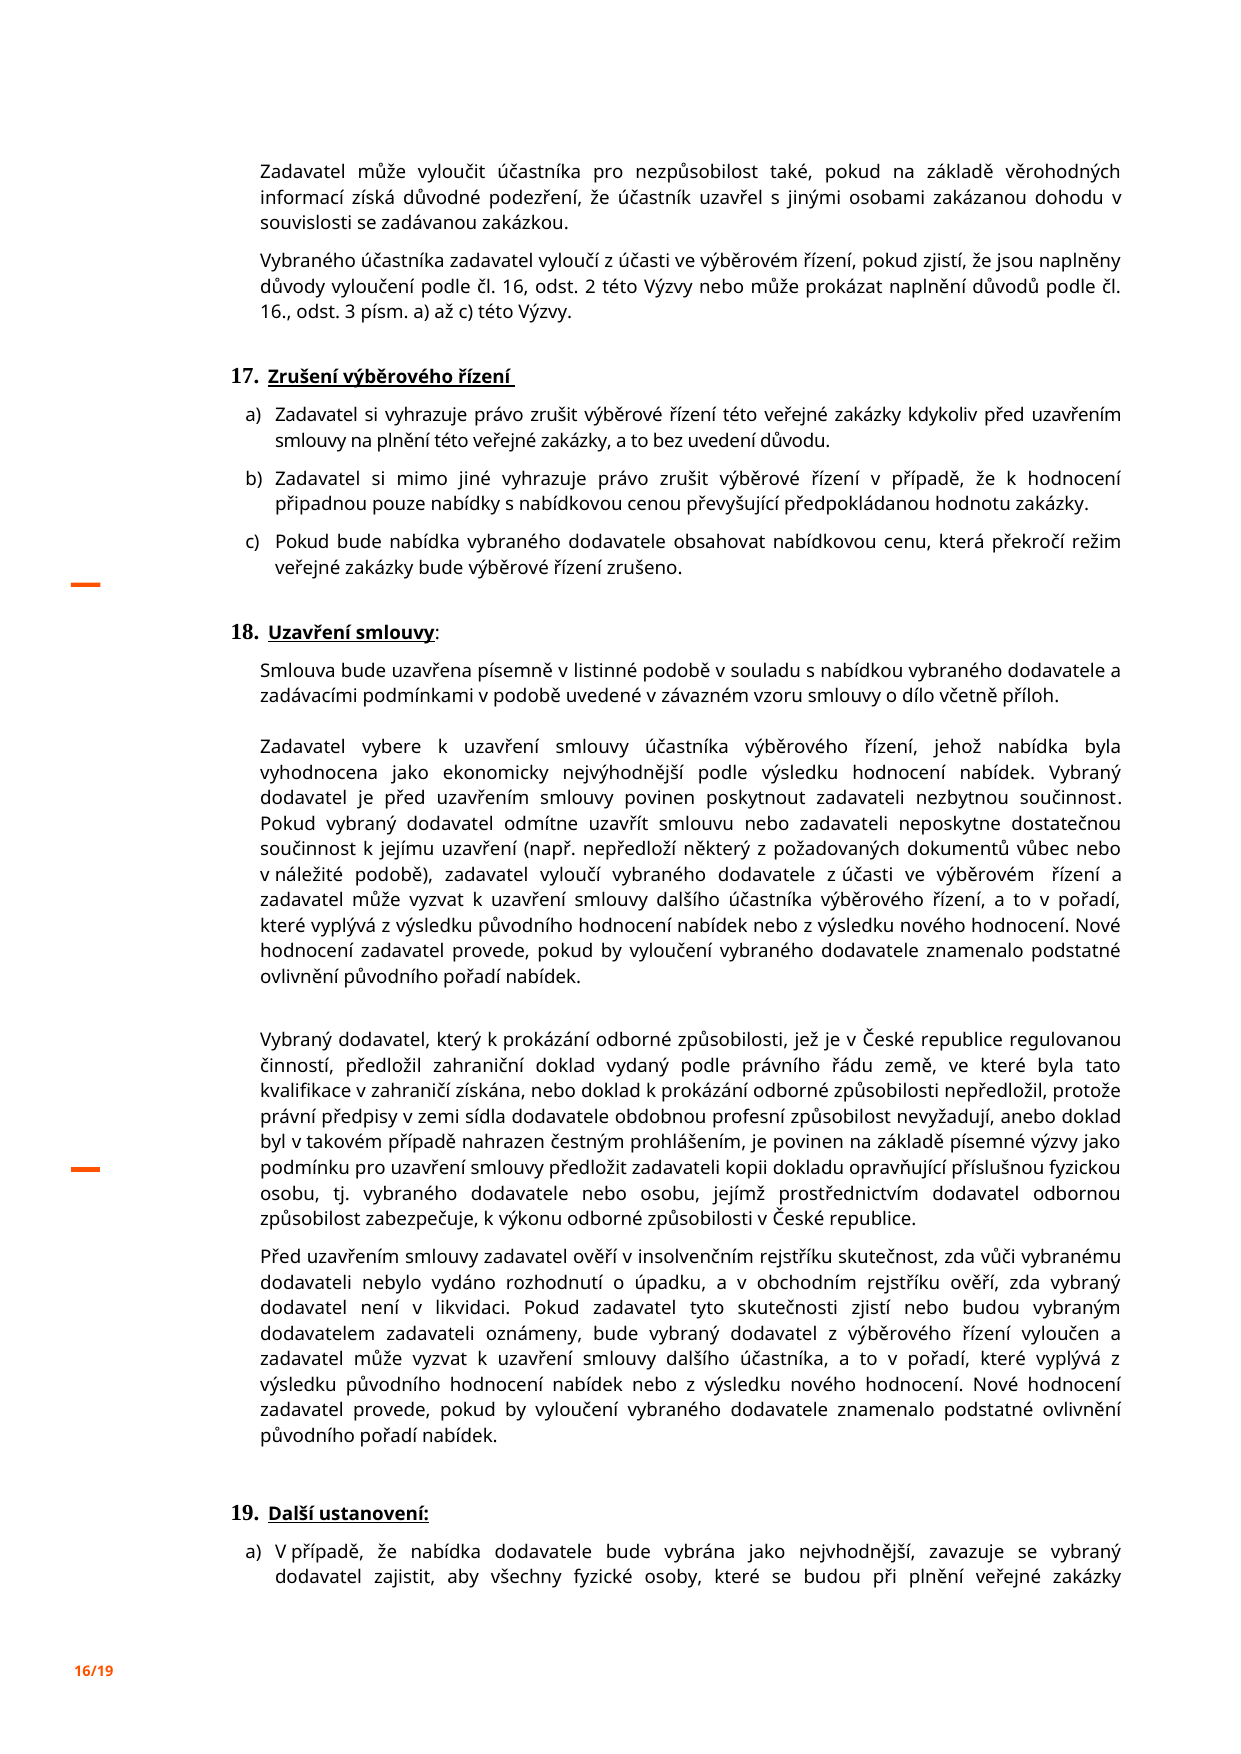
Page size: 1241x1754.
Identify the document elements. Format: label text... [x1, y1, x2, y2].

list Zadavatel si mimo jiné vyhrazuje právo zrušit výběrové řízení v případě, že k hodnocení připadnou pouze nabídky s nabídkovou cenou převyšující předpokládanou hodnotu zakázky. [245, 465, 1122, 516]
list Uzavření smlouvy: [230, 618, 1122, 644]
list Zrušení výběrového řízení [230, 362, 1122, 389]
text Smlouva bude uzavřena písemně v listinné podobě v souladu s nabídkou vybraného dodavatele a zadávacími podmínkami v podobě uvedené v závazném vzoru smlouvy o dílo včetně příloh. [260, 657, 1122, 708]
text Vybraný dodavatel, který k prokázání odborné způsobilosti, jež je v České republice regulovanou činností, předložil zahraniční doklad vydaný podle právního řádu země, ve které byla tato kvalifikace v zahraničí získána, nebo doklad k prokázání odborné způsobilosti nepředložil, protože právní předpisy v zemi sídla dodavatele obdobnou profesní způsobilost nevyžadují, anebo doklad byl v takovém případě nahrazen čestným prohlášením, je povinen na základě písemné výzvy jako podmínku pro uzavření smlouvy předložit zadavateli kopii dokladu opravňující příslušnou fyzickou osobu, tj. vybraného dodavatele nebo osobu, jejímž prostřednictvím dodavatel odbornou způsobilost zabezpečuje, k výkonu odborné způsobilosti v České republice. [260, 1027, 1122, 1231]
text Před uzavřením smlouvy zadavatel ověří v insolvenčním rejstříku skutečnost, zda vůči vybranému dodavateli nebylo vydáno rozhodnutí o úpadku, a v obchodním rejstříku ověří, zda vybraný dodavatel není v likvidaci. Pokud zadavatel tyto skutečnosti zjistí nebo budou vybraným dodavatelem zadavateli oznámeny, bude vybraný dodavatel z výběrového řízení vyloučen a zadavatel může vyzvat k uzavření smlouvy dalšího účastníka, a to v pořadí, které vyplývá z výsledku původního hodnocení nabídek nebo z výsledku nového hodnocení. Nové hodnocení zadavatel provede, pokud by vyloučení vybraného dodavatele znamenalo podstatné ovlivnění původního pořadí nabídek. [260, 1243, 1122, 1448]
list Pokud bude nabídka vybraného dodavatele obsahovat nabídkovou cenu, která překročí režim veřejné zakázky bude výběrové řízení zrušeno. [245, 529, 1122, 580]
text Vybraného účastníka zadavatel vyloučí z účasti ve výběrovém řízení, pokud zjistí, že jsou naplněny důvody vyloučení podle čl. 16, odst. 2 této Výzvy nebo může prokázat naplnění důvodů podle čl. 16., odst. 3 písm. a) až c) této Výzvy. [260, 248, 1122, 324]
list Zadavatel si vyhrazuje právo zrušit výběrové řízení této veřejné zakázky kdykoliv před uzavřením smlouvy na plnění této veřejné zakázky, a to bez uvedení důvodu. [245, 402, 1122, 453]
text Zadavatel může vyloučit účastníka pro nezpůsobilost také, pokud na základě věrohodných informací získá důvodné podezření, že účastník uzavřel s jinými osobami zakázanou dohodu v souvislosti se zadávanou zakázkou. [260, 159, 1122, 235]
text Zadavatel vybere k uzavření smlouvy účastníka výběrového řízení, jehož nabídka byla vyhodnocena jako ekonomicky nejvýhodnější podle výsledku hodnocení nabídek. Vybraný dodavatel je před uzavřením smlouvy povinen poskytnout zadavateli nezbytnou součinnost. Pokud vybraný dodavatel odmítne uzavřít smlouvu nebo zadavateli neposkytne dostatečnou součinnost k jejímu uzavření (např. nepředloží některý z požadovaných dokumentů vůbec nebo v náležité podobě), zadavatel vyloučí vybraného dodavatele z účasti ve výběrovém řízení a zadavatel může vyzvat k uzavření smlouvy dalšího účastníka výběrového řízení, a to v pořadí, které vyplývá z výsledku původního hodnocení nabídek nebo z výsledku nového hodnocení. Nové hodnocení zadavatel provede, pokud by vyloučení vybraného dodavatele znamenalo podstatné ovlivnění původního pořadí nabídek. [260, 733, 1122, 989]
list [245, 1538, 1122, 1589]
list Další ustanovení: [230, 1499, 1122, 1525]
